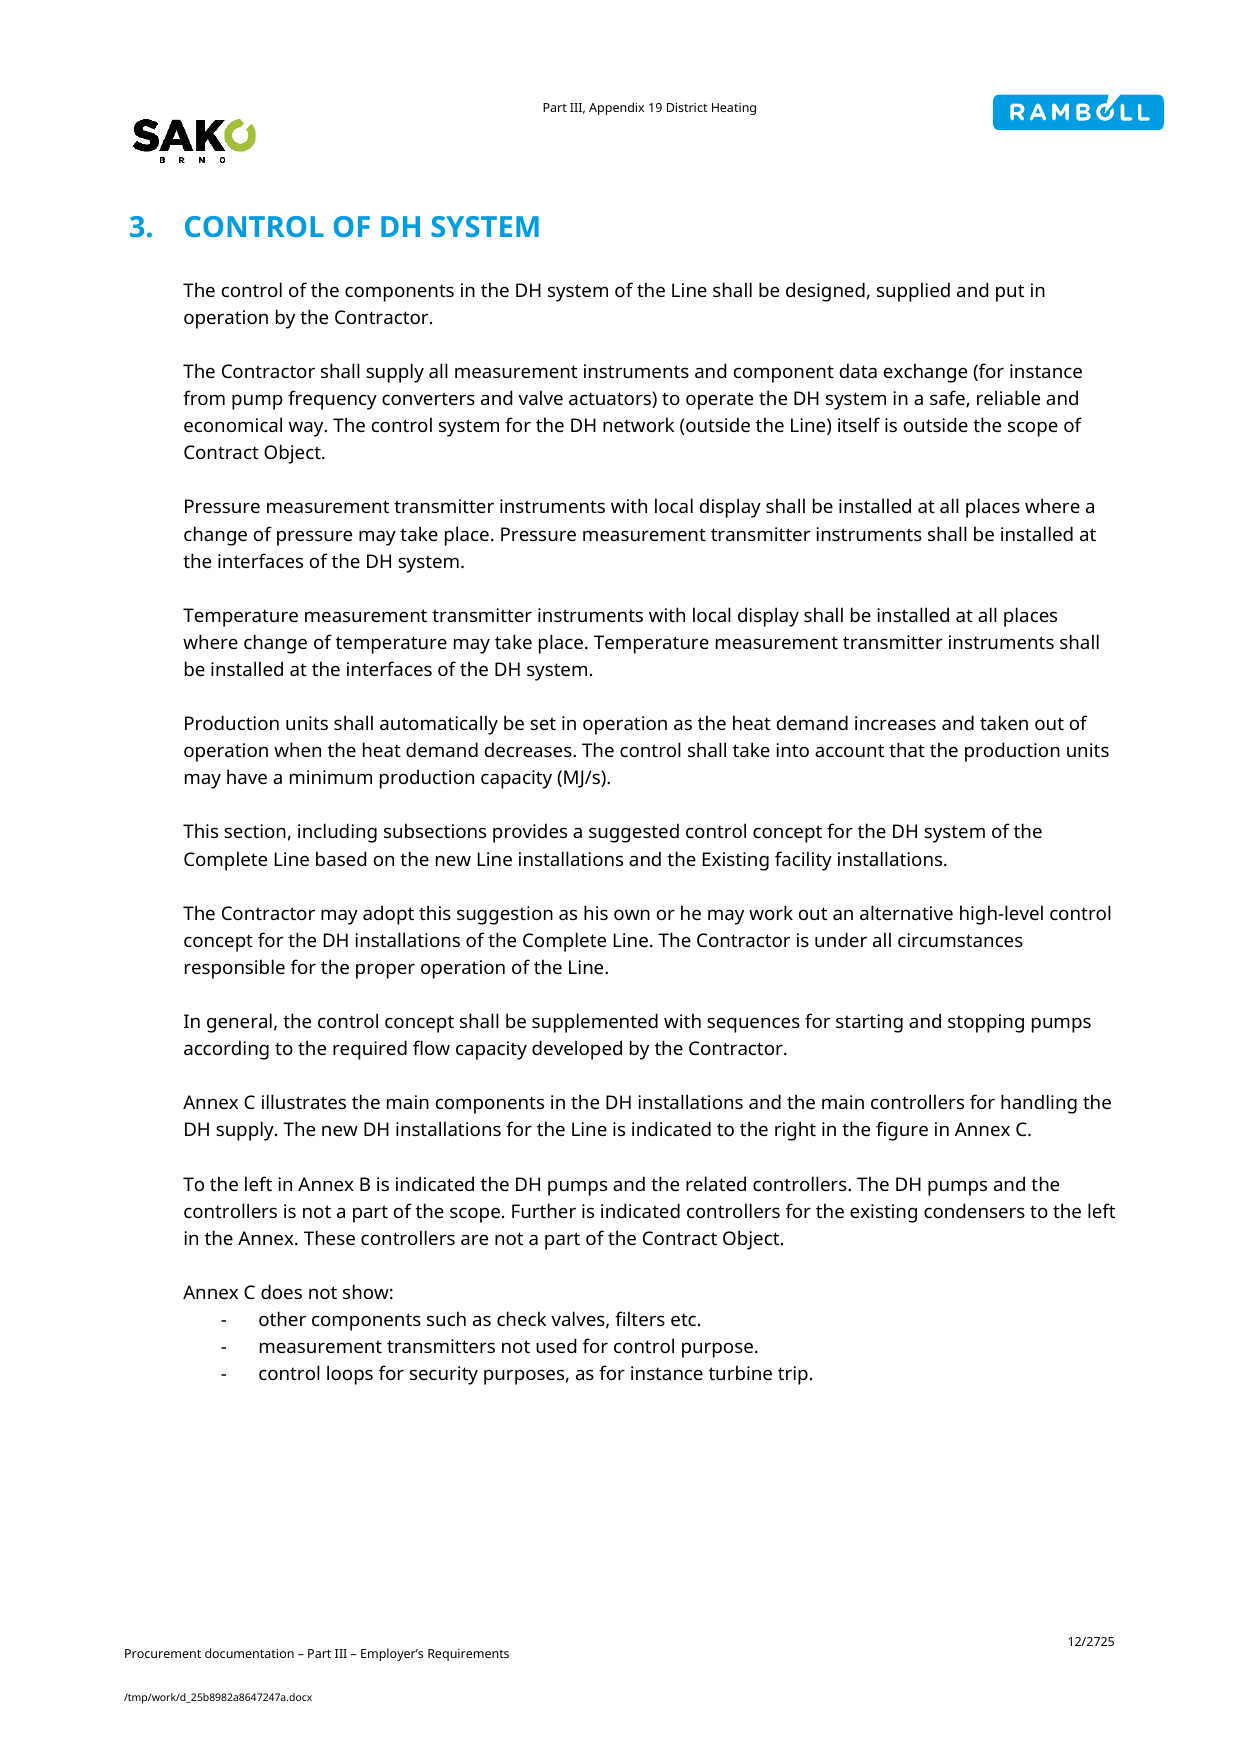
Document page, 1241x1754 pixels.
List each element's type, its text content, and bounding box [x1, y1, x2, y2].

text Annex C illustrates the main components in the DH installations and the main controllers for handling the DH supply. The new DH installations for the Line is indicated to the right in the figure in Annex C. [183, 1088, 1116, 1142]
text The Contractor shall supply all measurement instruments and component data exchange (for instance from pump frequency converters and valve actuators) to operate the DH system in a safe, reliable and economical way. The control system for the DH network (outside the Line) itself is outside the scope of Contract Object. [183, 357, 1116, 465]
text Pressure measurement transmitter instruments with local display shall be installed at all places where a change of pressure may take place. Pressure measurement transmitter instruments shall be installed at the interfaces of the DH system. [183, 492, 1116, 573]
list measurement transmitters not used for control purpose. [221, 1332, 1116, 1359]
text The Contractor may adopt this suggestion as his own or he may work out an alternative high-level control concept for the DH installations of the Complete Line. The Contractor is under all circumstances responsible for the proper operation of the Line. [183, 898, 1116, 980]
text The control of the components in the DH system of the Line shall be designed, supplied and put in operation by the Contractor. [183, 276, 1116, 330]
text In general, the control concept shall be supplemented with sequences for starting and stopping pumps according to the required flow capacity developed by the Contractor. [183, 1007, 1116, 1061]
text This section, including subsections provides a suggested control concept for the DH system of the Complete Line based on the new Line installations and the Existing facility installations. [183, 817, 1116, 871]
list control loops for security purposes, as for instance turbine trip. [221, 1359, 1116, 1386]
text Production units shall automatically be set in operation as the heat demand increases and taken out of operation when the heat demand decreases. The control shall take into account that the production units may have a minimum production capacity (MJ/s). [183, 709, 1116, 790]
text To the left in Annex B is indicated the DH pumps and the related controllers. The DH pumps and the controllers is not a part of the scope. Further is indicated controllers for the existing condensers to the left in the Annex. These controllers are not a part of the Contract Object. [183, 1169, 1116, 1251]
text Temperature measurement transmitter instruments with local display shall be installed at all places where change of temperature may take place. Temperature measurement transmitter instruments shall be installed at the interfaces of the DH system. [183, 601, 1116, 682]
list other components such as check valves, filters etc. [221, 1305, 1116, 1332]
picture [132, 119, 256, 163]
text Annex C does not show: [183, 1278, 1116, 1305]
subtitle Control of DH system [153, 207, 1116, 246]
